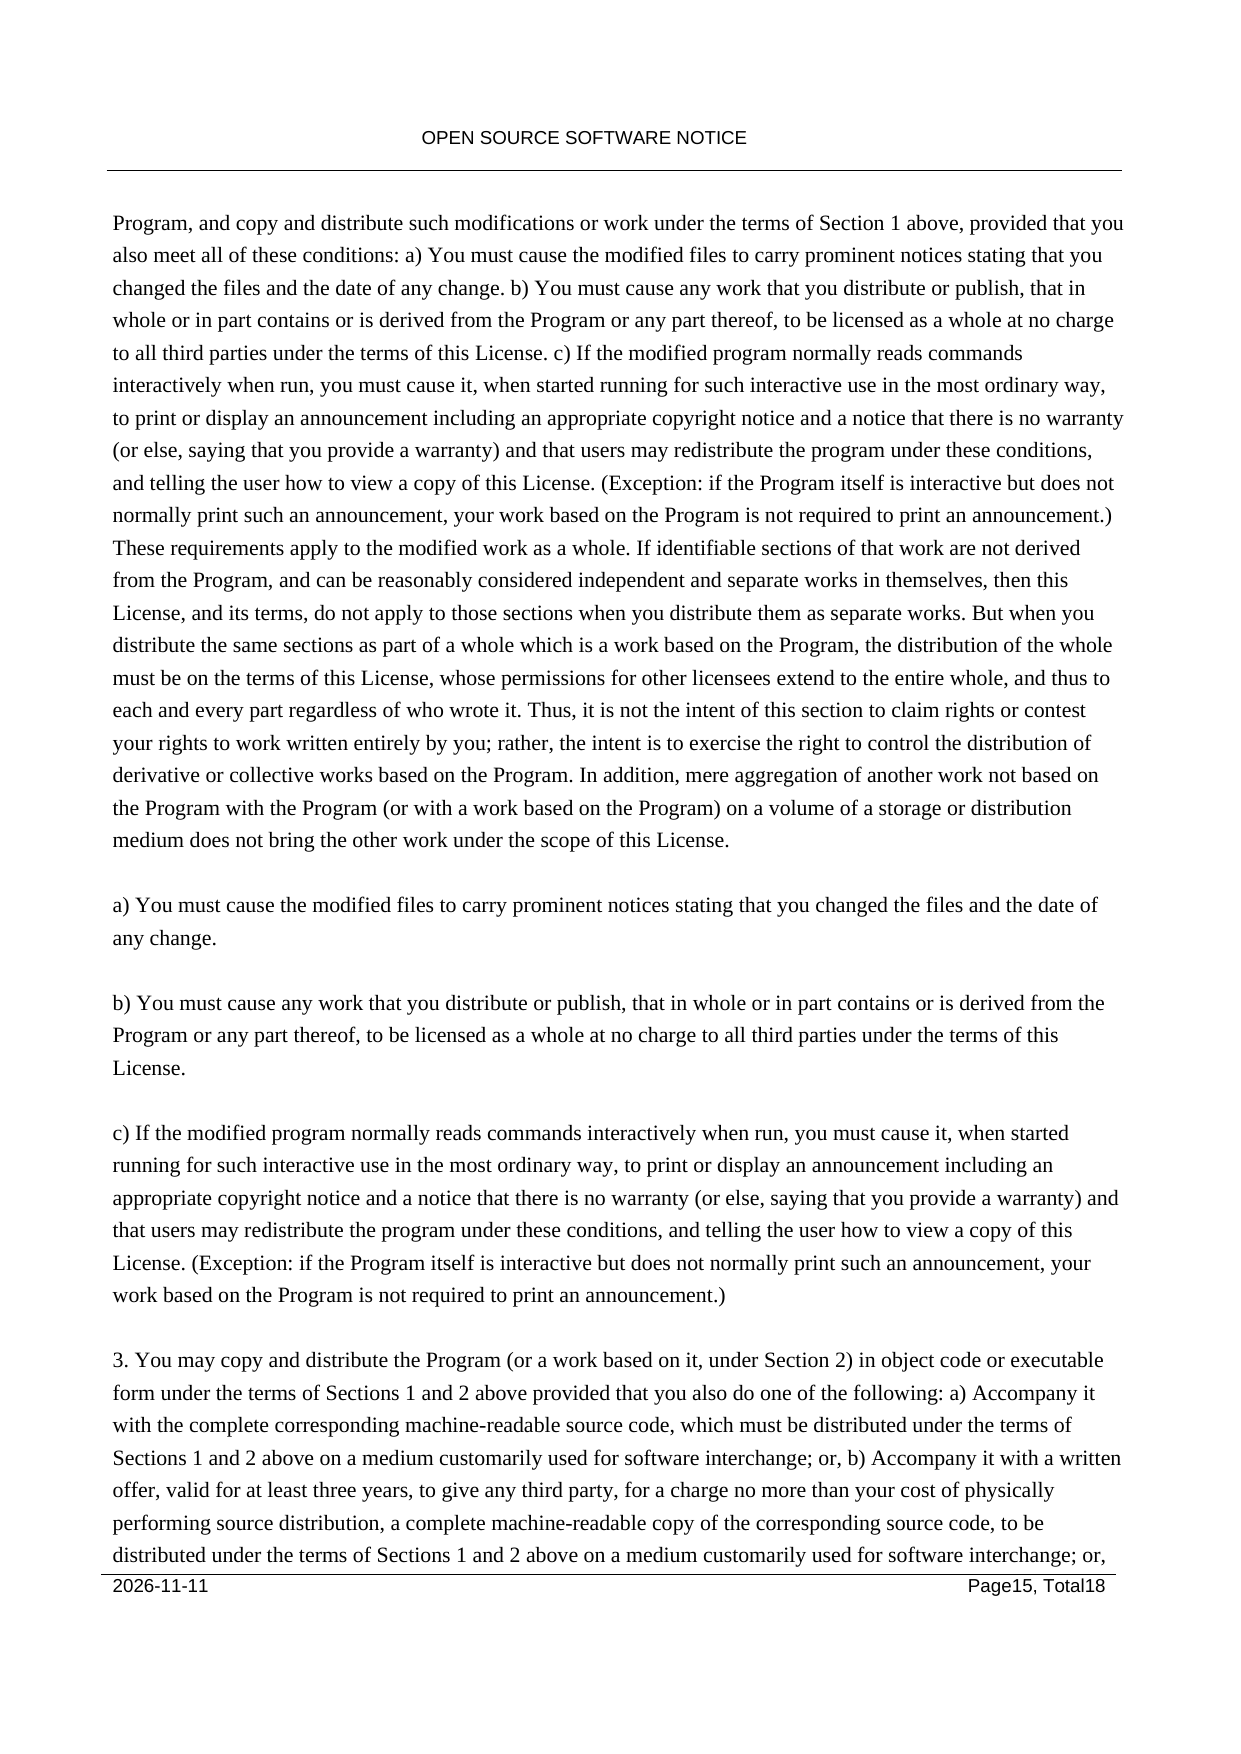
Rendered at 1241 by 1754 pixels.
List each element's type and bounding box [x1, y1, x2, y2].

text [112, 206, 1128, 1571]
